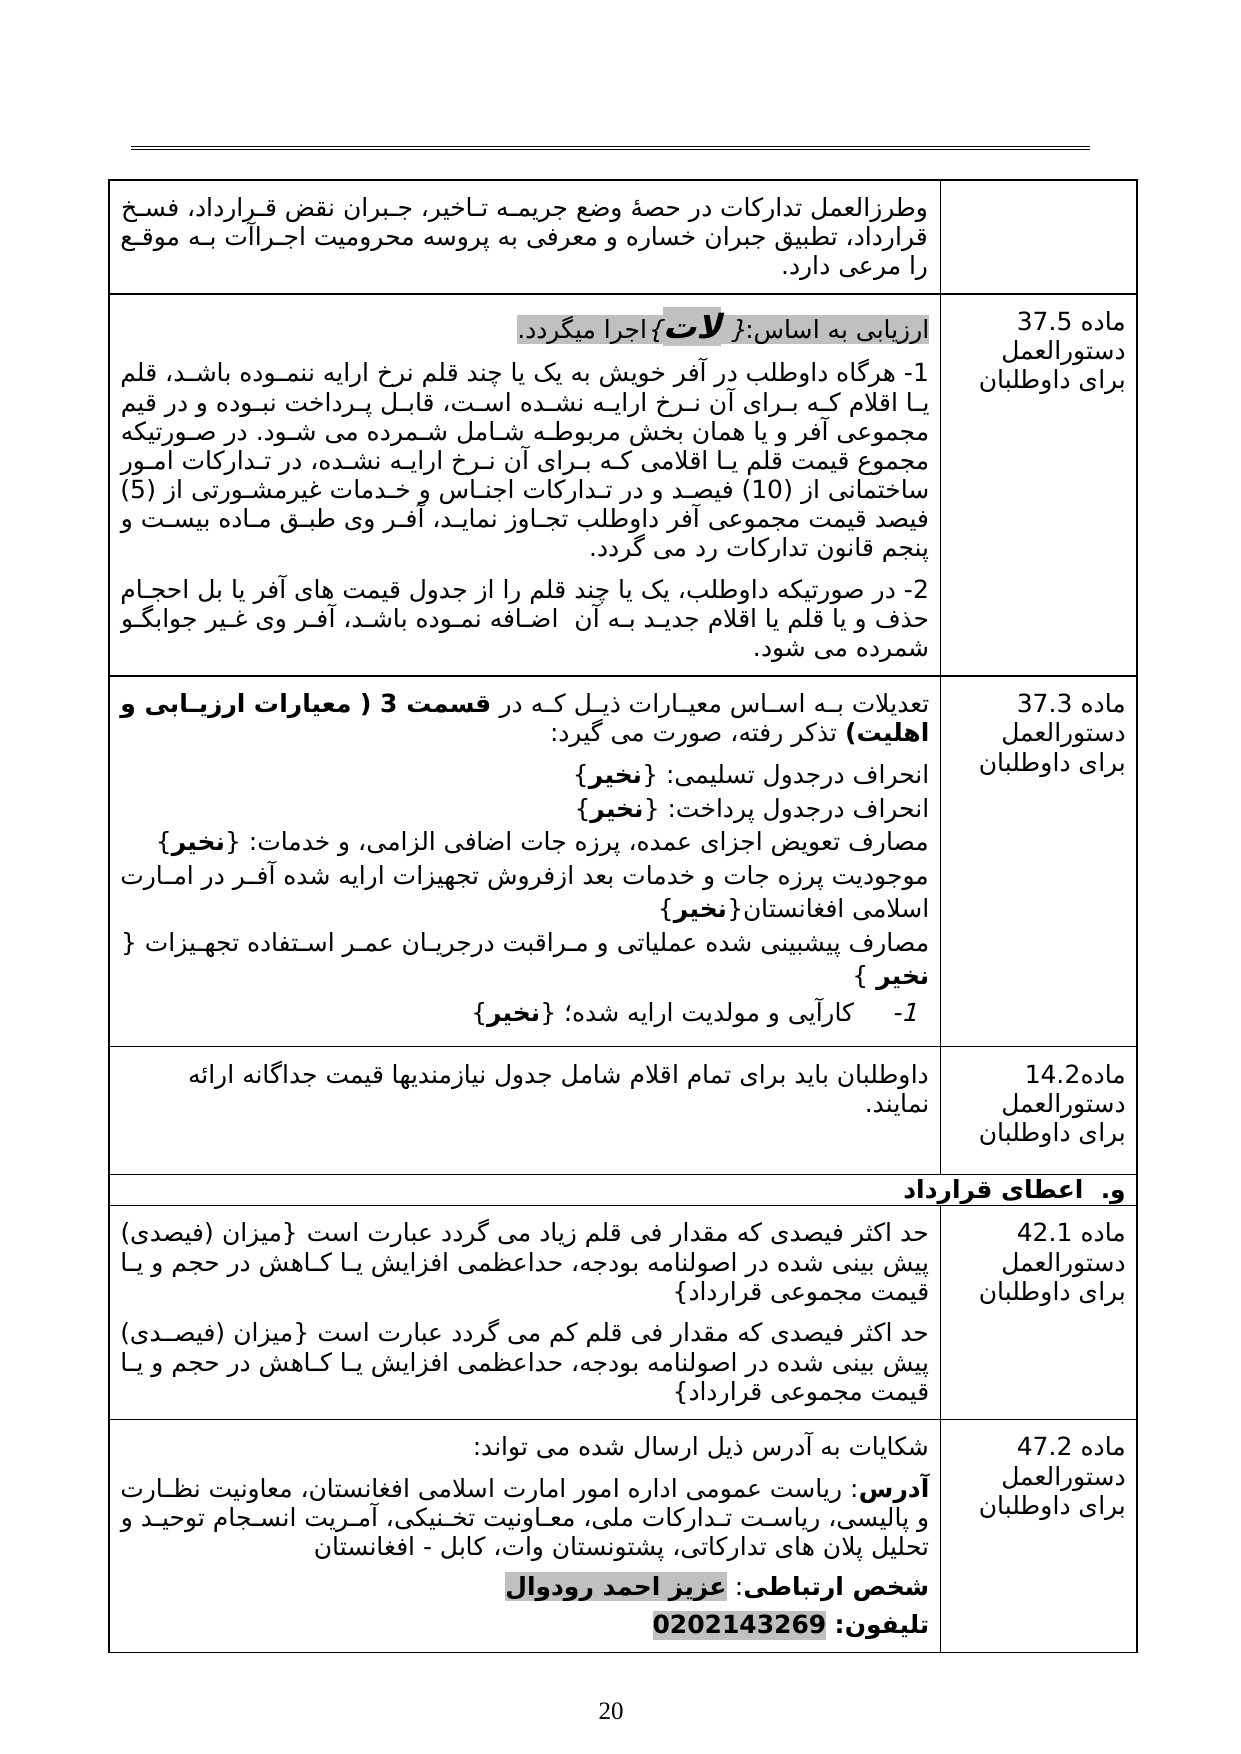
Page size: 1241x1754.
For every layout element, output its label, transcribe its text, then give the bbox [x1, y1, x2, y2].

table_cell و. اعطای قرارداد [110, 1175, 1136, 1204]
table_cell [941, 181, 1136, 293]
table_cell ارزیابی به اساس:{ لات}اجرا میگردد. 1- هرگاه داوطلب در آفر خویش به یک یا چند قلم نرخ ارایه ننموده باشد، قلم یا اقلام که برای آن نرخ ارایه نشده است، قابل پرداخت نبوده و در قیم مجموعی آفر و یا همان بخش مربوطه شامل شمرده می شود. در صورتیکه مجموع قیمت قلم یا اقلامی که برای آن نرخ ارایه نشده، در تدارکات امور ساختمانی از (10) فیصد و در تدارکات اجناس و خدمات غیرمشورتی از (5) فیصد قیمت مجموعی آفر داوطلب تجاوز نماید، آفر وی طبق ماده بیست و پنجم قانون تدارکات رد می گردد. 2- در صورتیکه داوطلب، یک یا چند قلم را از جدول قیمت های آفر یا بل احجام حذف و یا قلم یا اقلام جدید به آن اضافه نموده باشد، آفر وی غیر جوابگو شمرده می شود. [110, 295, 940, 675]
table_cell داوطلبان باید برای تمام اقلام شامل جدول نیازمندیها قیمت جداگانه ارائه نمایند. [110, 1047, 940, 1174]
table_cell ماده 37.3 دستورالعمل برای داوطلبان [941, 677, 1136, 1046]
table_cell ماده 42.1 دستورالعمل برای داوطلبان [941, 1206, 1136, 1418]
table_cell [941, 1420, 1136, 1652]
table_cell ماده14.2 دستورالعمل برای داوطلبان [941, 1047, 1136, 1174]
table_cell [110, 181, 940, 293]
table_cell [110, 1420, 940, 1652]
table_cell ماده 37.5 دستورالعمل برای داوطلبان [941, 295, 1136, 675]
table_cell تعدیلات به اساس معیارات ذیل که در قسمت 3 ( معیارات ارزیابی و اهلیت) تذکر رفته، صورت می گیرد: انحراف درجدول تسلیمی: {نخیر} انحراف درجدول پرداخت: {نخیر} مصارف تعویض اجزای عمده، پرزه جات اضافی الزامی، و خدمات: {نخیر} موجودیت پرزه جات و خدمات بعد ازفروش تجهیزات ارایه شده آفر در امارت اسلامی افغانستان{نخیر} مصارف پیشبینی شده عملیاتی و مراقبت درجریان عمر استفاده تجهیزات { نخیر } کارآیی و مولدیت ارایه شده؛ {نخیر} [110, 677, 940, 1046]
table_cell حد اکثر فیصدی که مقدار فی قلم زیاد می گردد عبارت است {میزان (فیصدی) پیش بینی شده در اصولنامه بودجه، حداعظمی افزایش یا کاهش در حجم و یا قیمت مجموعی قرارداد} حد اکثر فیصدی که مقدار فی قلم کم می گردد عبارت است {میزان (فیصدی) پیش بینی شده در اصولنامه بودجه، حداعظمی افزایش یا کاهش در حجم و یا قیمت مجموعی قرارداد} [110, 1206, 940, 1418]
